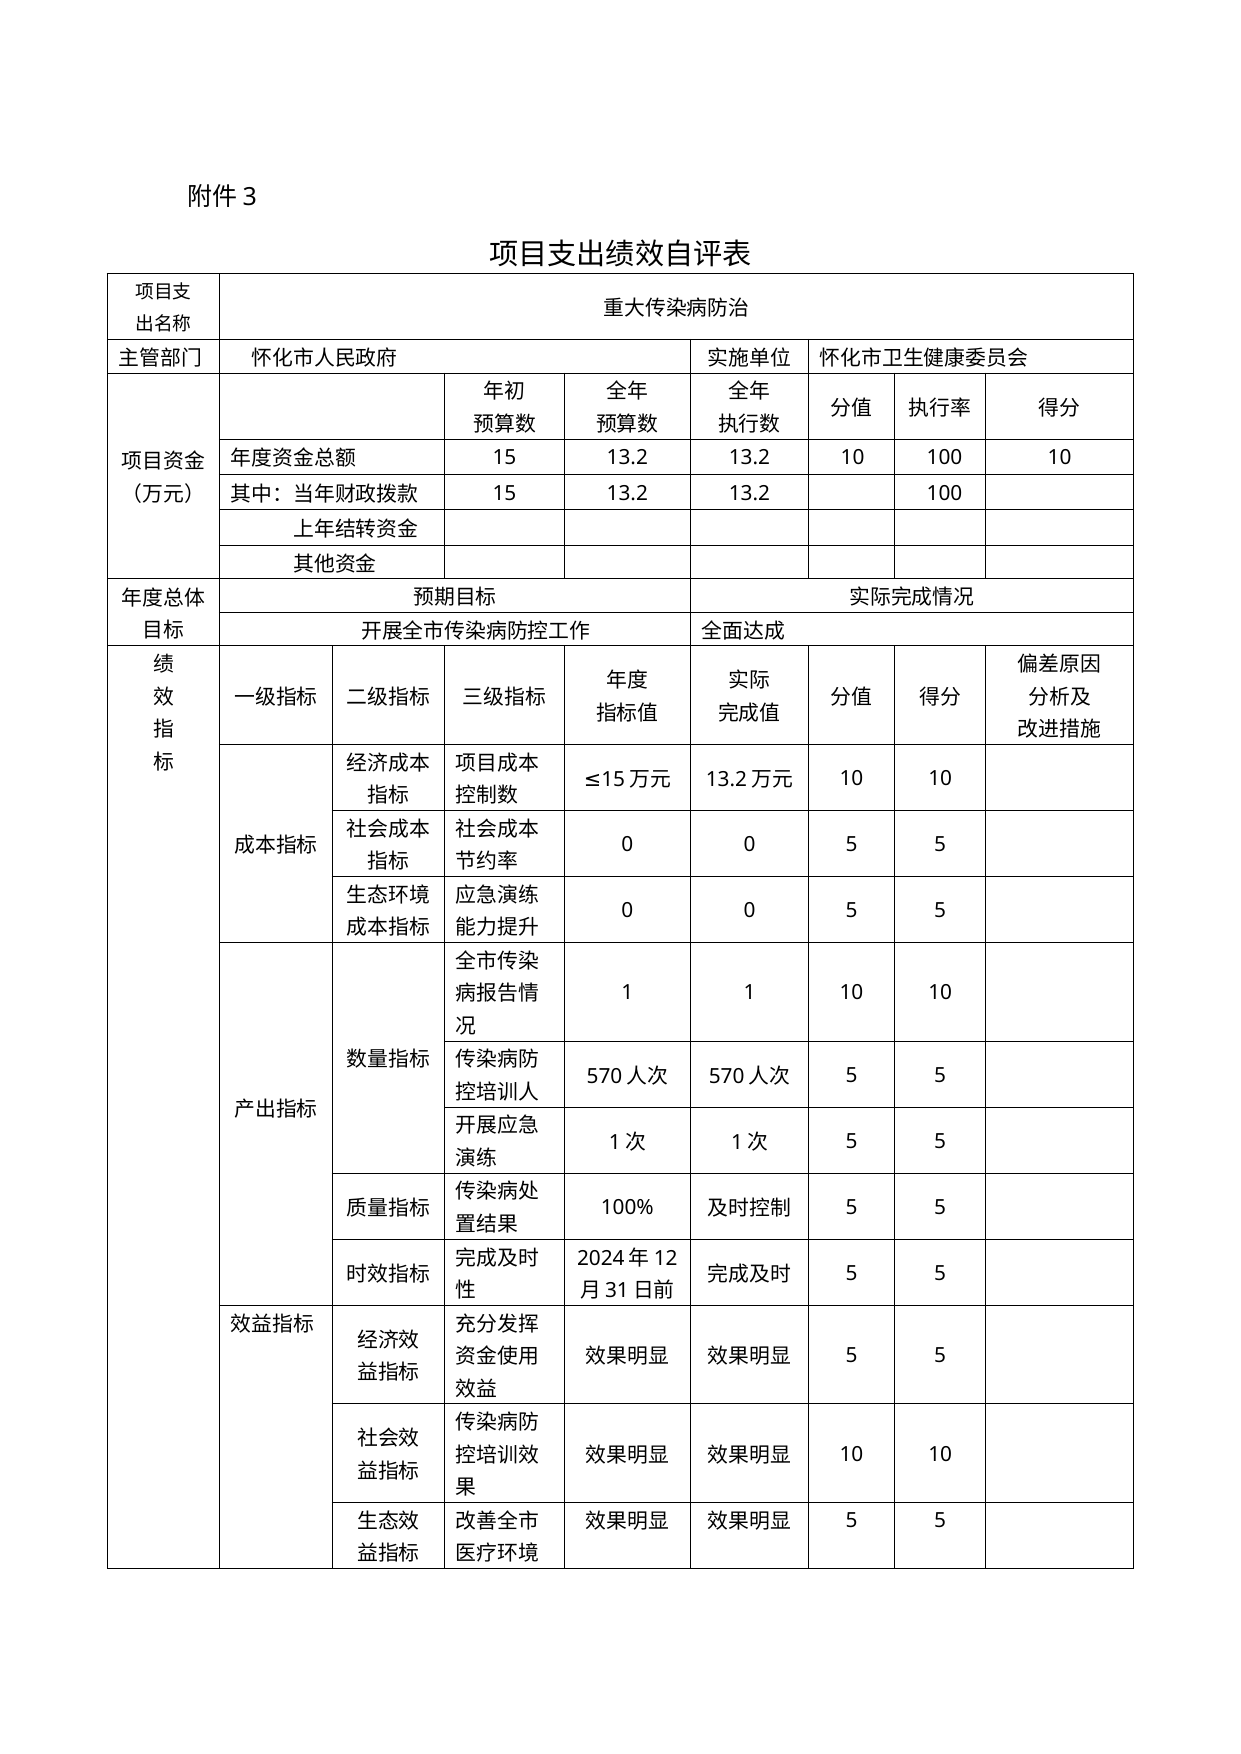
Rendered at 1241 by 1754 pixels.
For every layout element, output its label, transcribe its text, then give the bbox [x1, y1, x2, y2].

table_cell 怀化市人民政府 [220, 340, 690, 372]
table_cell 5 [895, 1042, 985, 1107]
table_cell 13.2 [691, 440, 808, 474]
table_cell [986, 510, 1133, 545]
table_cell 效果明显 [565, 1306, 690, 1403]
table_cell [565, 546, 690, 578]
table_cell 5 [809, 1306, 894, 1403]
table_cell 效果明显 [565, 1503, 690, 1568]
table_cell 效果明显 [691, 1306, 808, 1403]
table_cell 5 [809, 811, 894, 876]
table_cell 产出指标 [220, 943, 332, 1305]
table_cell 5 [809, 1503, 894, 1568]
table_cell 5 [895, 1306, 985, 1403]
table_cell 传染病防控培训人 [445, 1042, 564, 1107]
table_cell 上年结转资金 [220, 510, 444, 545]
table_cell 实际 完成值 [691, 646, 808, 744]
table_cell [986, 1404, 1133, 1502]
table_cell [691, 546, 808, 578]
table_cell 5 [895, 1174, 985, 1239]
table_cell [986, 1042, 1133, 1107]
table_cell 100 [895, 440, 985, 474]
table_cell [895, 546, 985, 578]
table_cell 5 [895, 1108, 985, 1173]
table_cell 执行率 [895, 374, 985, 438]
table_cell [986, 1174, 1133, 1239]
table_cell 经济成本指标 [333, 745, 444, 810]
table_cell 时效指标 [333, 1240, 444, 1305]
table_cell 570人次 [565, 1042, 690, 1107]
table_cell 主管部门 [108, 340, 219, 372]
table_cell 及时控制 [691, 1174, 808, 1239]
table_cell [809, 475, 894, 509]
table_cell 项目成本控制数 [445, 745, 564, 810]
table_cell [986, 1108, 1133, 1173]
table_cell 5 [895, 811, 985, 876]
table_cell 10 [809, 440, 894, 474]
table_cell 年度资金总额 [220, 440, 444, 474]
table_cell 完成及时 [691, 1240, 808, 1305]
table_cell 5 [895, 1503, 985, 1568]
table_cell 10 [809, 745, 894, 810]
table_cell 年度 指标值 [565, 646, 690, 744]
table_cell 13.2 [691, 475, 808, 509]
table_cell [986, 943, 1133, 1041]
table_cell 全年 执行数 [691, 374, 808, 438]
table_cell 1 [691, 943, 808, 1041]
table_cell 效益指标 [220, 1306, 332, 1568]
table_cell 社会成本指标 [333, 811, 444, 876]
table_cell 5 [809, 1240, 894, 1305]
table_cell 数量指标 [333, 943, 444, 1173]
table_cell [691, 510, 808, 545]
table_cell 1次 [565, 1108, 690, 1173]
table_cell 实施单位 [691, 340, 808, 372]
table_cell 改善全市医疗环境 [445, 1503, 564, 1568]
table_cell 2024年12月31日前 [565, 1240, 690, 1305]
table_cell 效果明显 [691, 1503, 808, 1568]
table_cell 100 [895, 475, 985, 509]
table_cell 10 [809, 1404, 894, 1502]
table_cell 充分发挥资金使用效益 [445, 1306, 564, 1403]
table_cell 怀化市卫生健康委员会 [809, 340, 1133, 372]
table_cell 传染病处置结果 [445, 1174, 564, 1239]
table_cell 0 [565, 811, 690, 876]
table_cell [565, 510, 690, 545]
table_cell 二级指标 [333, 646, 444, 744]
table_cell ≤15万元 [565, 745, 690, 810]
text 附件3 [187, 162, 1053, 227]
table_cell 0 [691, 877, 808, 942]
table_cell 完成及时性 [445, 1240, 564, 1305]
table_cell 质量指标 [333, 1174, 444, 1239]
table_cell 1 [565, 943, 690, 1041]
table_cell 0 [565, 877, 690, 942]
table_cell [986, 811, 1133, 876]
table_cell [986, 1240, 1133, 1305]
table_cell 偏差原因 分析及 改进措施 [986, 646, 1133, 744]
table_cell 0 [691, 811, 808, 876]
table_cell [809, 546, 894, 578]
table_cell 13.2 [565, 440, 690, 474]
table_cell 得分 [986, 374, 1133, 438]
table_cell [986, 475, 1133, 509]
table_cell 10 [895, 1404, 985, 1502]
table_cell 应急演练能力提升 [445, 877, 564, 942]
table_cell 10 [986, 440, 1133, 474]
table_cell 15 [445, 475, 564, 509]
table_cell 5 [809, 877, 894, 942]
table_cell 传染病防控培训效果 [445, 1404, 564, 1502]
table_cell 10 [809, 943, 894, 1041]
table_cell 开展全市传染病防控工作 [220, 613, 690, 645]
table_cell [445, 510, 564, 545]
table_cell 生态效 益指标 [333, 1503, 444, 1568]
table_cell 实际完成情况 [691, 579, 1133, 612]
table_header 重大传染病防治 [220, 274, 1133, 339]
table_cell [986, 745, 1133, 810]
table_cell 三级指标 [445, 646, 564, 744]
table_cell [986, 877, 1133, 942]
table_cell [986, 1503, 1133, 1568]
table_cell 得分 [895, 646, 985, 744]
table_cell 10 [895, 943, 985, 1041]
table_cell 5 [809, 1042, 894, 1107]
table_cell 全年 预算数 [565, 374, 690, 438]
table_cell 分值 [809, 646, 894, 744]
table_cell 分值 [809, 374, 894, 438]
table_cell 开展应急演练 [445, 1108, 564, 1173]
table_cell 效果明显 [565, 1404, 690, 1502]
table_cell 年度总体目标 [108, 579, 219, 645]
table_cell 经济效 益指标 [333, 1306, 444, 1403]
table_cell 10 [895, 745, 985, 810]
table_cell 项目资金 （万元） [108, 374, 219, 578]
table_cell [809, 510, 894, 545]
table_cell 全市传染病报告情况 [445, 943, 564, 1041]
table_cell 15 [445, 440, 564, 474]
table_cell 5 [895, 1240, 985, 1305]
table_cell [895, 510, 985, 545]
table_cell 5 [809, 1108, 894, 1173]
table_header 项目支 出名称 [108, 274, 219, 339]
table_cell 预期目标 [220, 579, 690, 612]
text 项目支出绩效自评表 [187, 227, 1053, 273]
table_cell [986, 1306, 1133, 1403]
table_cell 年初 预算数 [445, 374, 564, 438]
table_cell 100% [565, 1174, 690, 1239]
table_cell 1次 [691, 1108, 808, 1173]
table_cell 绩 效 指 标 [108, 646, 219, 1568]
table_cell 其他资金 [220, 546, 444, 578]
table_cell 效果明显 [691, 1404, 808, 1502]
table_cell 全面达成 [691, 613, 1133, 645]
table_cell [220, 374, 444, 438]
table_cell 570人次 [691, 1042, 808, 1107]
table_cell [986, 546, 1133, 578]
table_cell 社会成本节约率 [445, 811, 564, 876]
table_cell 5 [895, 877, 985, 942]
table_cell 13.2 [565, 475, 690, 509]
table_cell 其中：当年财政拨款 [220, 475, 444, 509]
table_cell 13.2万元 [691, 745, 808, 810]
table_cell 成本指标 [220, 745, 332, 942]
table_cell 社会效 益指标 [333, 1404, 444, 1502]
table_cell 一级指标 [220, 646, 332, 744]
table_cell 5 [809, 1174, 894, 1239]
table_cell [445, 546, 564, 578]
table_cell 生态环境成本指标 [333, 877, 444, 942]
